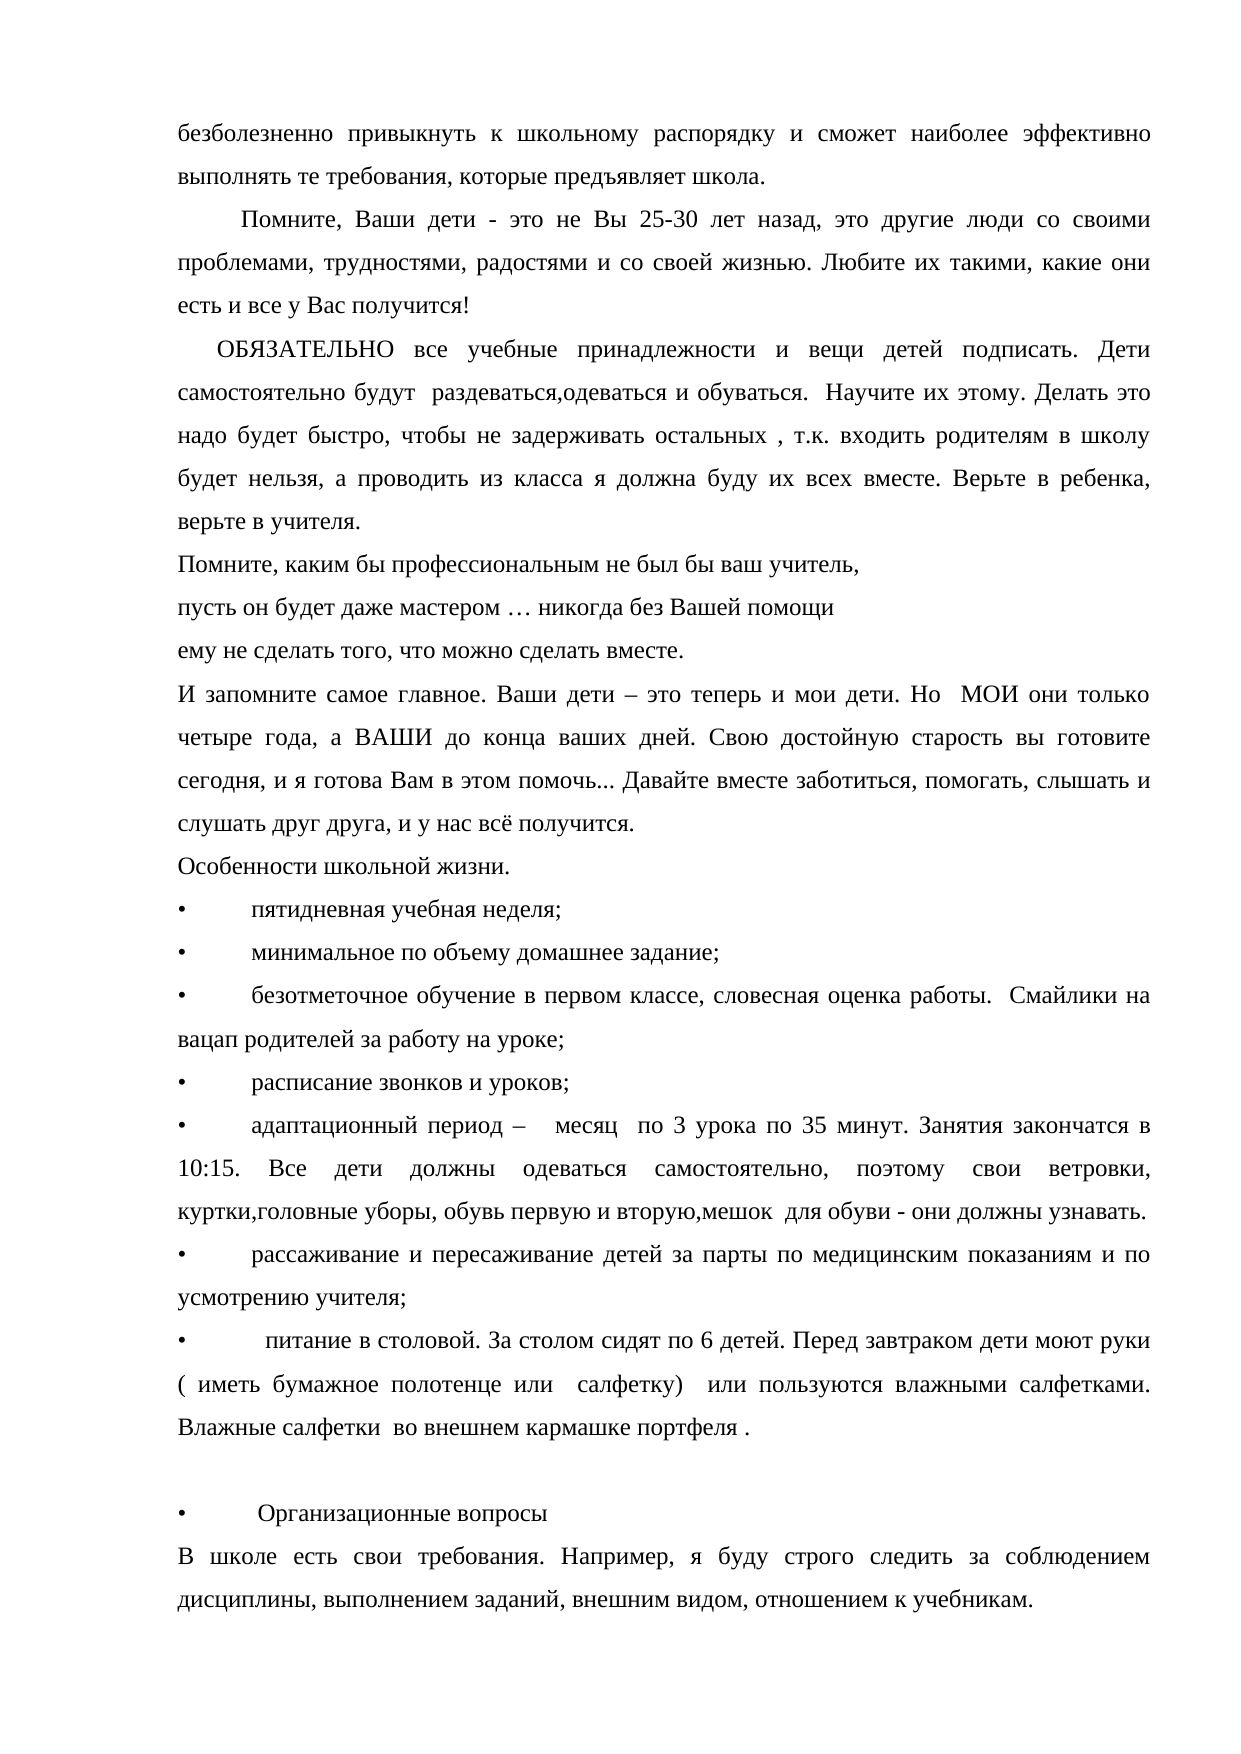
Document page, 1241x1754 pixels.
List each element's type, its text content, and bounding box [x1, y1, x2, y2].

text Особенности школьной жизни. [177, 851, 1152, 880]
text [177, 118, 1152, 190]
text И запомните самое главное. Ваши дети – это теперь и мои дети. Но МОИ они только четыре года, а ВАШИ до конца ваших дней. Свою достойную старость вы готовите сегодня, и я готова Вам в этом помочь... Давайте вместе заботиться, помогать, слышать и слушать друг друга, и у нас всё получится. [177, 679, 1152, 837]
text • безотметочное обучение в первом классе, словесная оценка работы. Смайлики на вацап родителей за работу на уроке; [177, 981, 1152, 1052]
text пусть он будет даже мастером … никогда без Вашей помощи [177, 592, 1152, 621]
text В школе есть свои требования. Например, я буду строго следить за соблюдением дисциплины, выполнением заданий, внешним видом, отношением к учебникам. [177, 1541, 1152, 1613]
text ему не сделать того, что можно сделать вместе. [177, 636, 1152, 664]
text • расписание звонков и уроков; [177, 1067, 1152, 1096]
text Помните, Ваши дети - это не Вы 25-30 лет назад, это другие люди со своими проблемами, трудностями, радостями и со своей жизнью. Любите их такими, какие они есть и все у Вас получится! [177, 204, 1152, 319]
text • пятидневная учебная неделя; [177, 894, 1152, 923]
text • Организационные вопросы [177, 1498, 1152, 1527]
text • адаптационный период – месяц по 3 урока по 35 минут. Занятия закончатся в 10:15. Все дети должны одеваться самостоятельно, поэтому свои ветровки, куртки,головные уборы, обувь первую и вторую,мешок для обуви - они должны узнавать. [177, 1110, 1152, 1225]
text • минимальное по объему домашнее задание; [177, 937, 1152, 966]
text Помните, каким бы профессиональным не был бы ваш учитель, [177, 549, 1152, 578]
text • питание в столовой. За столом сидят по 6 детей. Перед завтраком дети моют руки ( иметь бумажное полотенце или салфетку) или пользуются влажными салфетками. Влажные салфетки во внешнем кармашке портфеля . [177, 1326, 1152, 1441]
text ОБЯЗАТЕЛЬНО все учебные принадлежности и вещи детей подписать. Дети самостоятельно будут раздеваться,одеваться и обуваться. Научите их этому. Делать это надо будет быстро, чтобы не задерживать остальных , т.к. входить родителям в школу будет нельзя, а проводить из класса я должна буду их всех вместе. Верьте в ребенка, верьте в учителя. [177, 334, 1152, 535]
text • рассаживание и пересаживание детей за парты по медицинским показаниям и по усмотрению учителя; [177, 1239, 1152, 1311]
